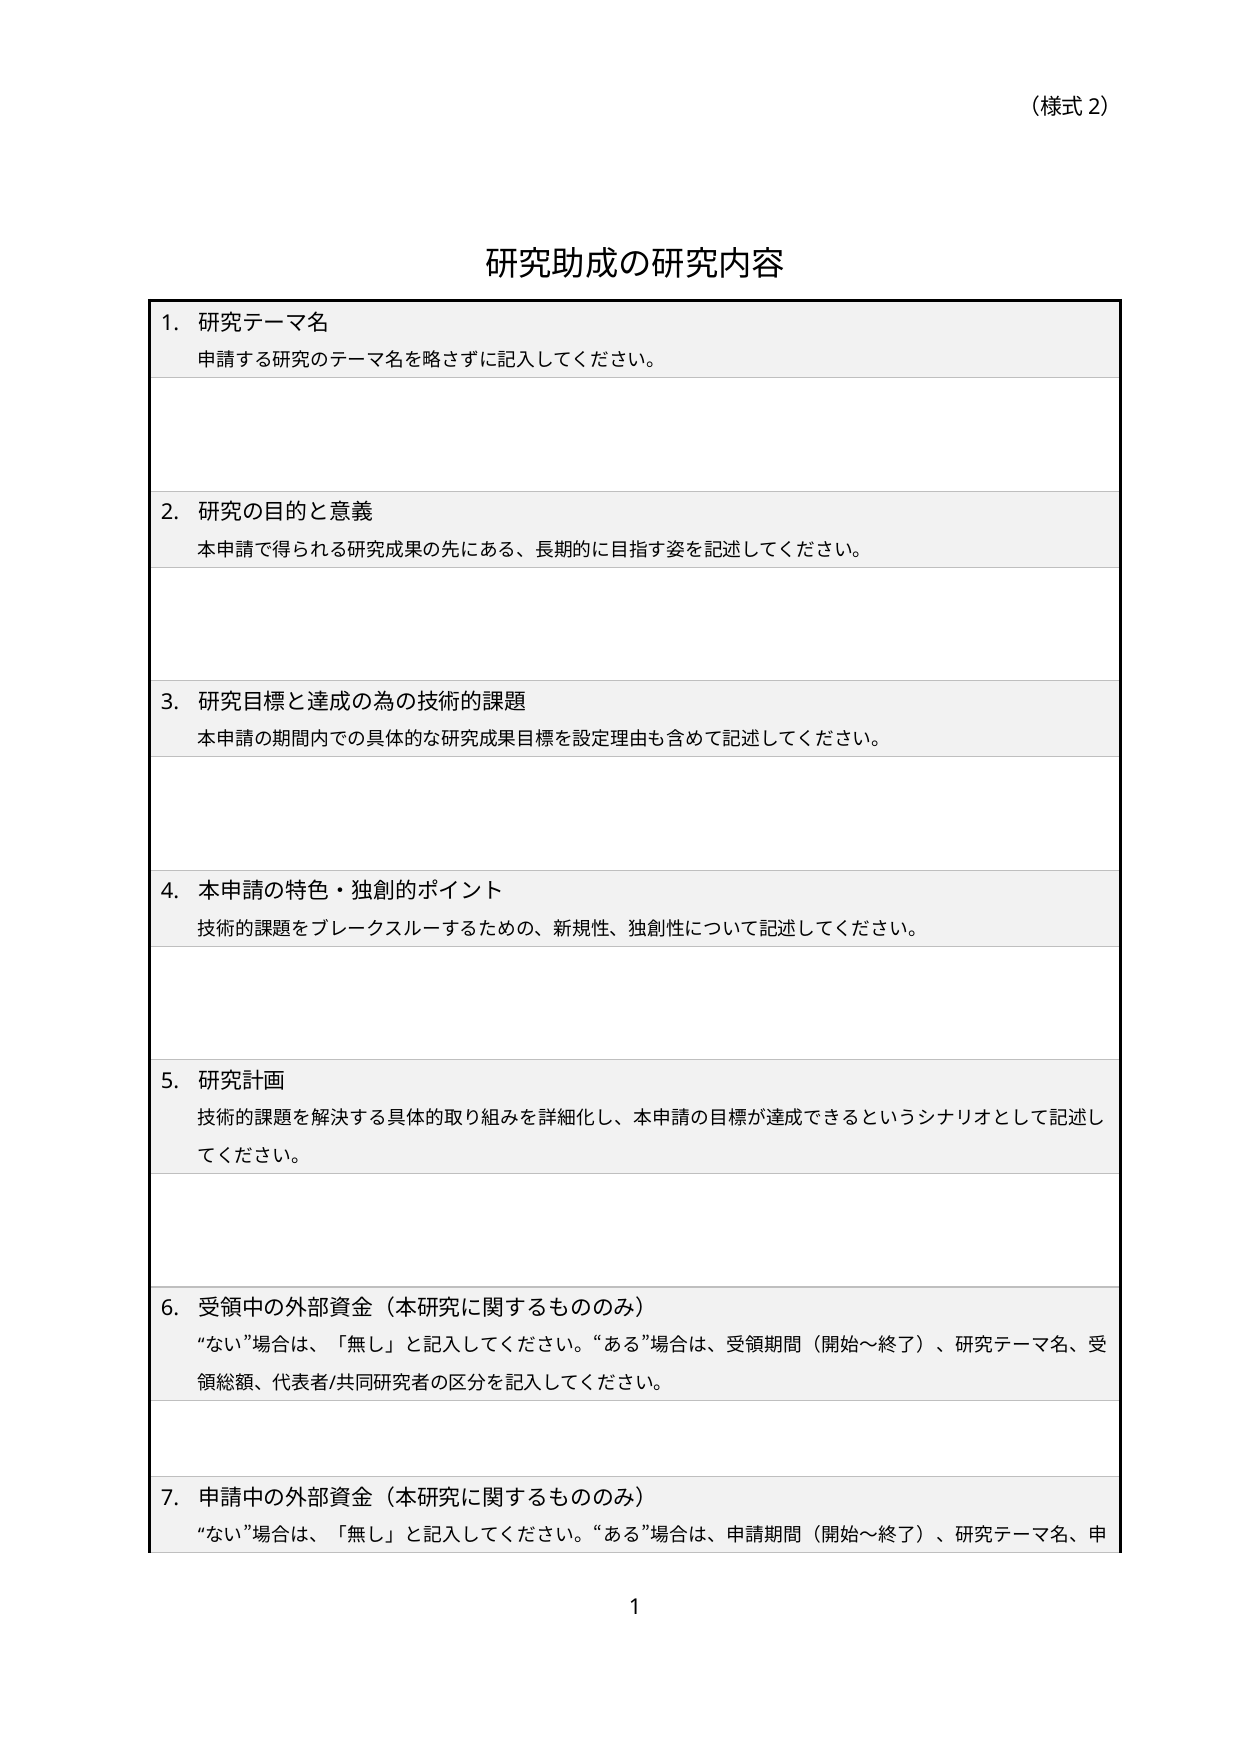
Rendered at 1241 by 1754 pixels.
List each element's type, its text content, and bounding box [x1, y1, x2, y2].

table_cell [151, 378, 1119, 491]
table_cell [151, 1401, 1119, 1476]
table_cell 研究計画 技術的課題を解決する具体的取り組みを詳細化し、本申請の目標が達成できるというシナリオとして記述してください。 [151, 1060, 1119, 1173]
table_cell 本申請の特色・独創的ポイント 技術的課題をブレークスルーするための、新規性、独創性について記述してください。 [151, 871, 1119, 946]
table_cell [151, 947, 1119, 1059]
table_cell [151, 1174, 1119, 1286]
table_header 研究テーマ名 申請する研究のテーマ名を略さずに記入してください。 [151, 302, 1119, 377]
table_cell 研究の目的と意義 本申請で得られる研究成果の先にある、長期的に目指す姿を記述してください。 [151, 492, 1119, 567]
table_cell 研究目標と達成の為の技術的課題 本申請の期間内での具体的な研究成果目標を設定理由も含めて記述してください。 [151, 681, 1119, 756]
table_cell [151, 568, 1119, 680]
table_cell 申請中の外部資金（本研究に関するもののみ） “ない”場合は、「無し」と記入してください。“ある”場合は、申請期間（開始～終了）、研究テーマ名、申請総額、代表者/共同研究者の区分を記入してください。 [151, 1477, 1119, 1552]
text 研究助成の研究内容 [148, 224, 1122, 299]
table_cell [151, 757, 1119, 870]
table_cell 受領中の外部資金（本研究に関するもののみ） “ない”場合は、「無し」と記入してください。“ある”場合は、受領期間（開始～終了）、研究テーマ名、受領総額、代表者/共同研究者の区分を記入してください。 [151, 1288, 1119, 1400]
